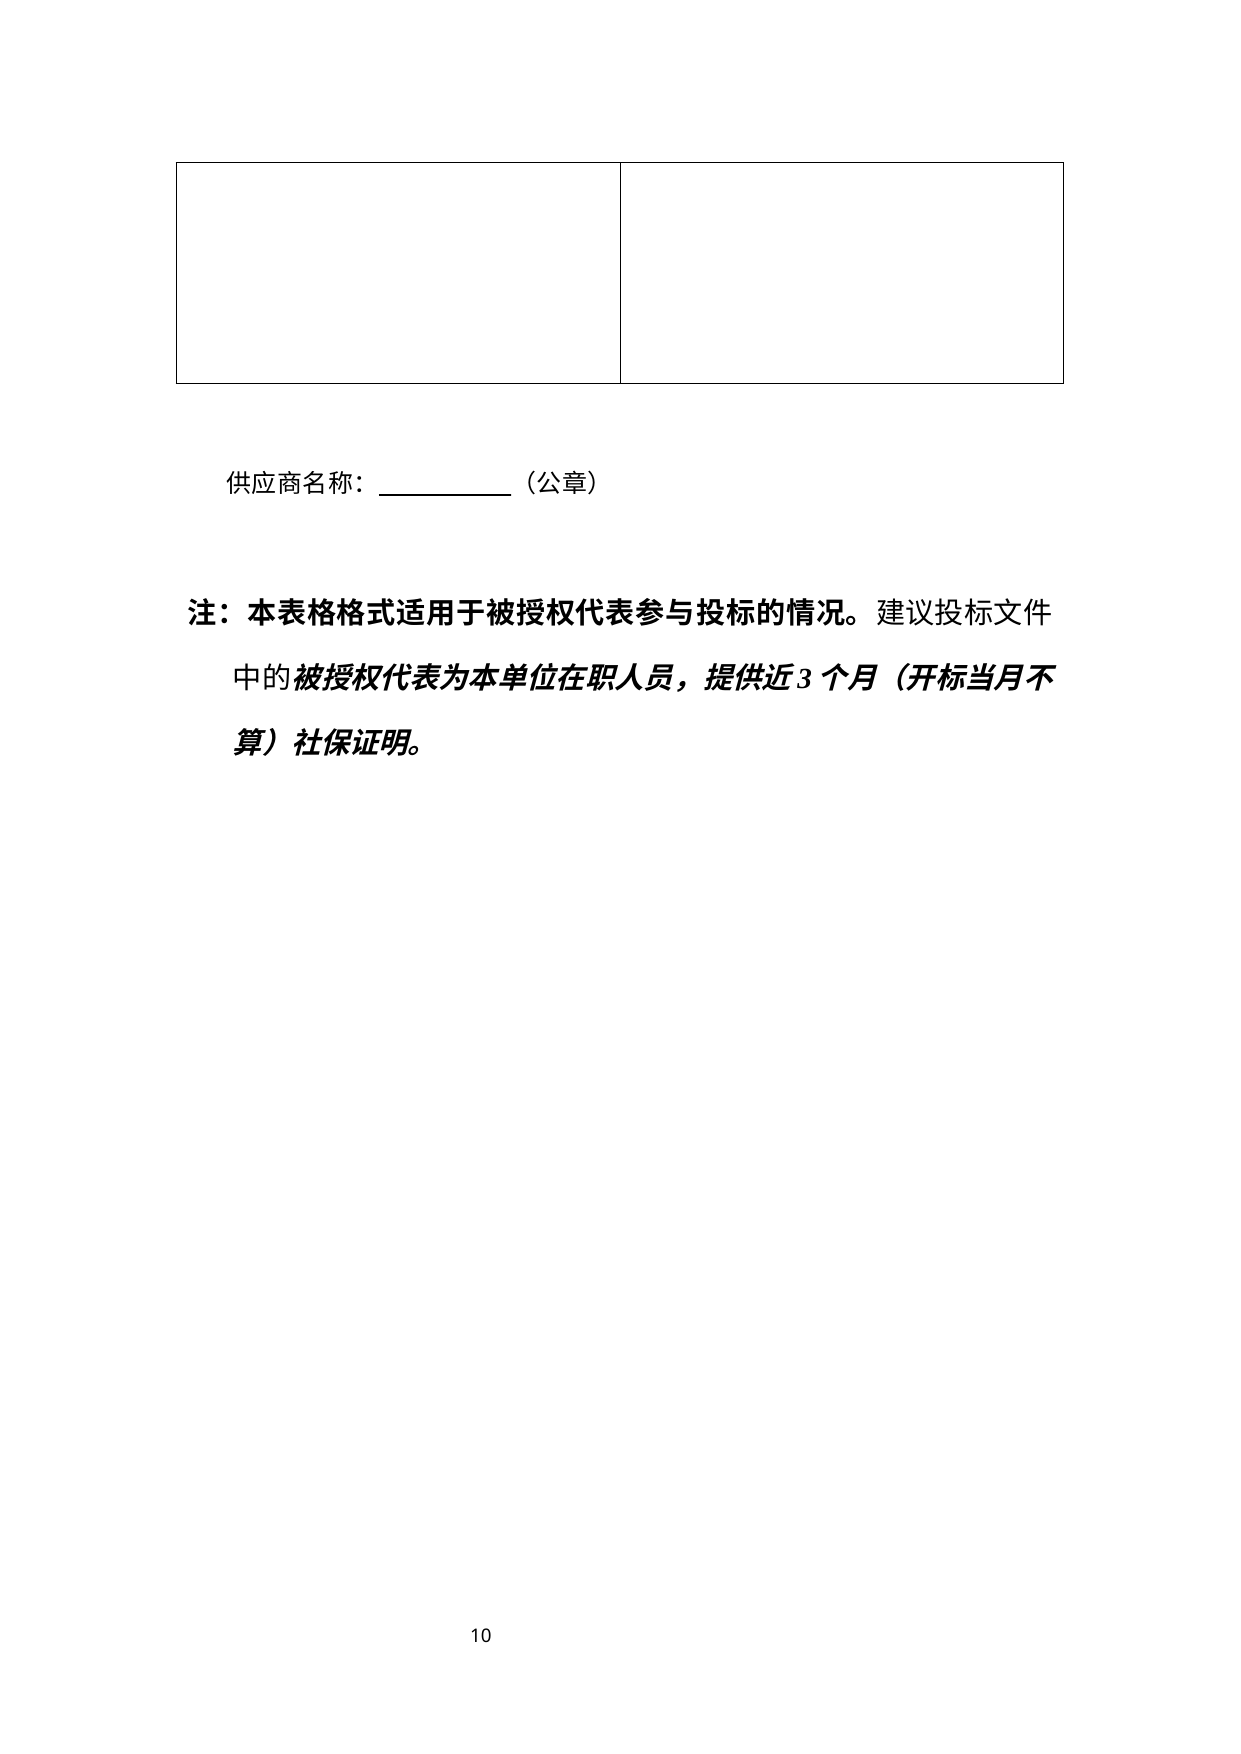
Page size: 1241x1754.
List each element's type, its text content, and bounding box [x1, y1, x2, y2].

table_cell [621, 163, 1063, 383]
text 注：本表格格式适用于被授权代表参与投标的情况。建议投标文件中的被授权代表为本单位在职人员，提供近3个月（开标当月不算）社保证明。 [187, 579, 1053, 774]
text 供应商名称： （公章） [187, 449, 1053, 514]
table_cell [177, 163, 620, 383]
